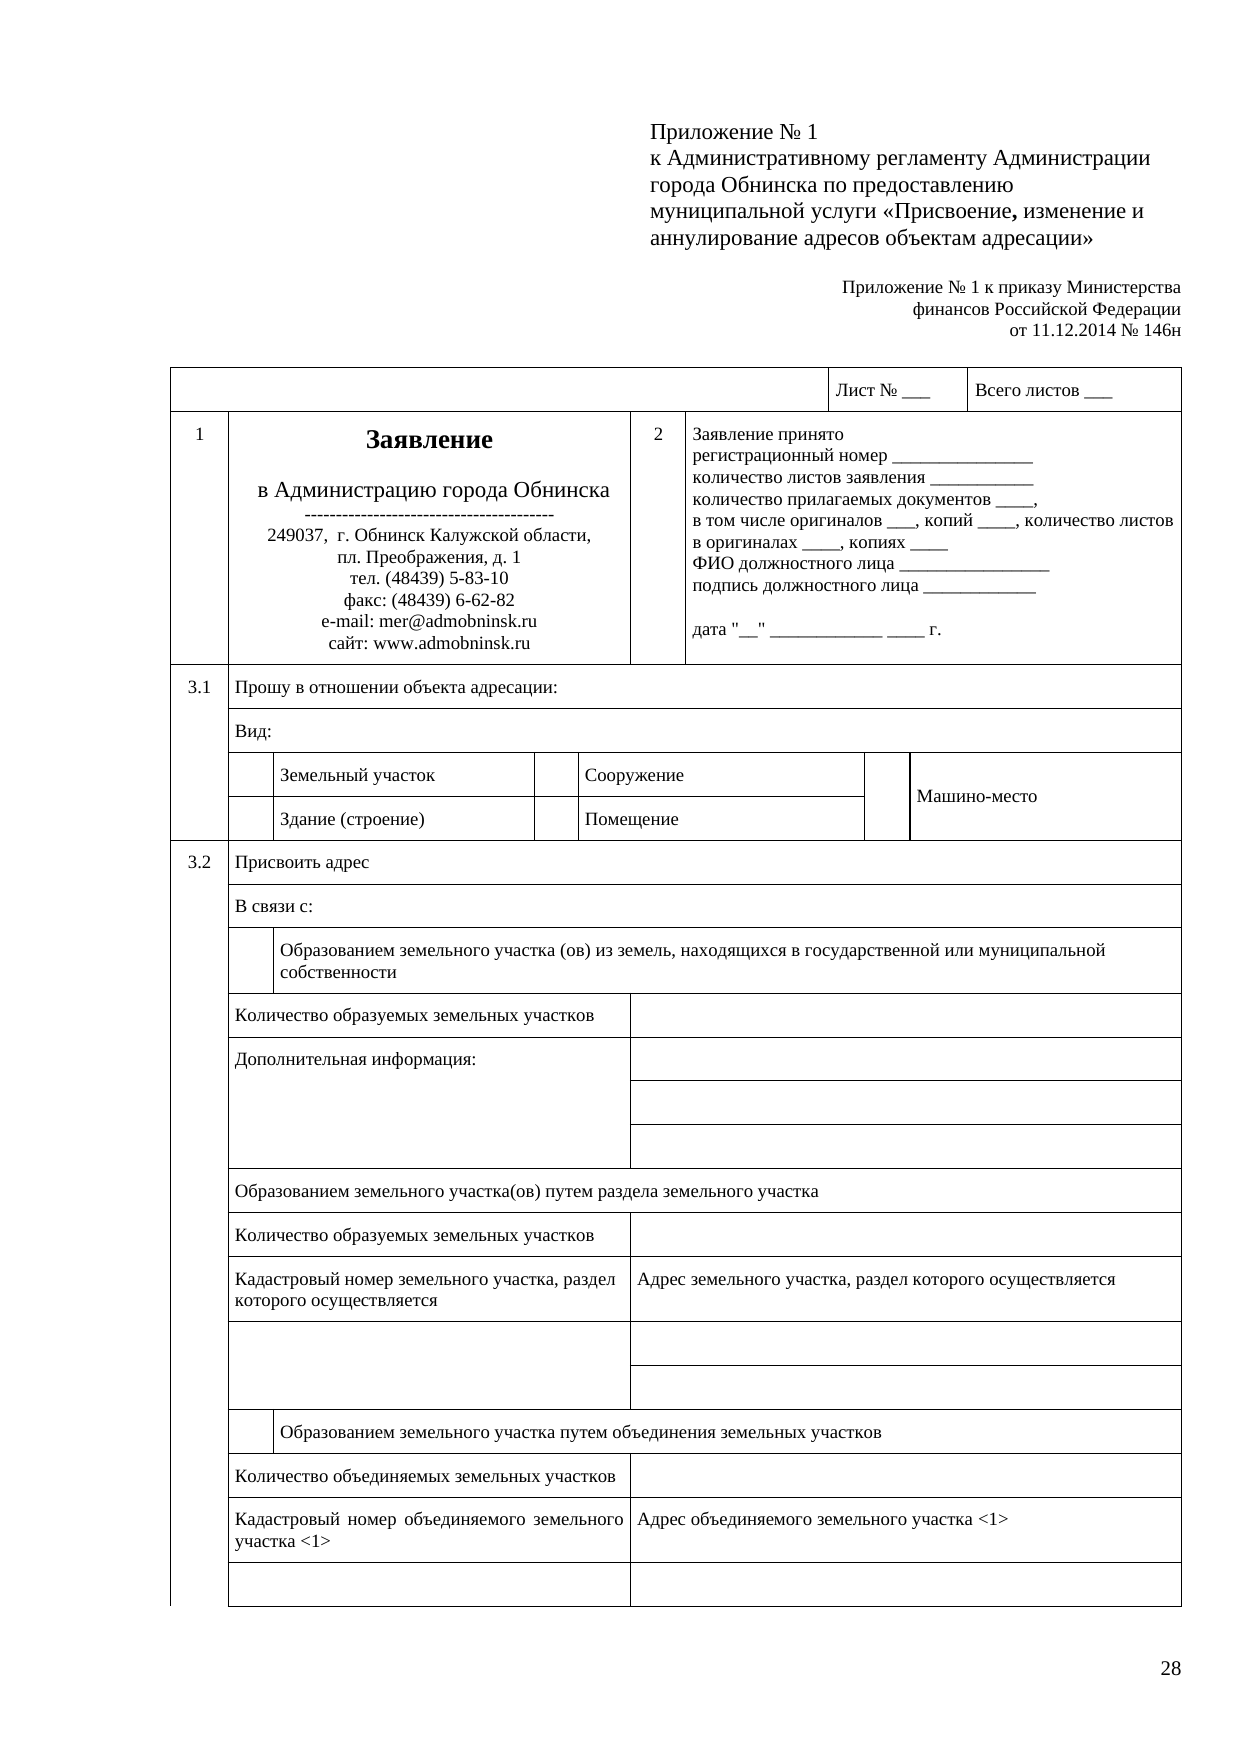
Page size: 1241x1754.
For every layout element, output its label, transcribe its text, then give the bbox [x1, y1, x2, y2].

table_cell Образованием земельного участка путем объединения земельных участков [274, 1410, 1181, 1453]
table_cell [229, 1563, 630, 1606]
table_cell Заявление [229, 412, 630, 464]
table_cell [229, 1410, 273, 1453]
table_cell Образованием земельного участка(ов) путем раздела земельного участка [229, 1169, 1181, 1212]
table_cell [229, 1322, 630, 1409]
table_cell Помещение [579, 797, 864, 839]
table_cell дата "__" ____________ ____ г. [686, 606, 1181, 664]
table_cell Количество объединяемых земельных участков [229, 1454, 630, 1497]
table_cell В связи с: [229, 885, 1181, 927]
text аннулирование адресов объектам адресации» [177, 223, 1181, 250]
table_cell [229, 797, 273, 839]
table_cell [631, 1213, 1181, 1256]
table_cell Образованием земельного участка (ов) из земель, находящихся в государственной или муниципальной собственности [274, 928, 1181, 993]
table_cell [631, 1322, 1181, 1365]
table_cell [631, 1038, 1181, 1080]
table_cell Здание (строение) [274, 797, 534, 839]
table_cell Дополнительная информация: [229, 1038, 630, 1168]
text от 11.12.2014 № 146н [827, 319, 1181, 341]
table_cell [631, 1081, 1181, 1124]
table_cell [631, 994, 1181, 1037]
table_cell Машино-место [911, 753, 1181, 839]
table_cell Присвоить адрес [229, 841, 1181, 883]
table_cell [535, 797, 578, 839]
table_cell 2 [631, 412, 685, 664]
table_cell [631, 1563, 1181, 1606]
table_cell 3.2 [171, 841, 228, 1606]
table_cell [535, 753, 578, 796]
text Приложение № 1 [177, 118, 1181, 144]
text Приложение № 1 к приказу Министерства финансов Российской Федерации [827, 276, 1181, 319]
table_cell Количество образуемых земельных участков [229, 994, 630, 1037]
table_cell [631, 1454, 1181, 1497]
table_cell Адрес земельного участка, раздел которого осуществляется [631, 1257, 1181, 1321]
table_cell Заявление принято регистрационный номер _______________ количество листов заявления ___________ количество прилагаемых документов ____, в том числе оригиналов ___, копий ____, количество листов в оригиналах ____, копиях ____ ФИО должностного лица ________________ подпись должностного лица ____________ [686, 412, 1181, 606]
table_cell Кадастровый номер объединяемого земельного участка <1> [229, 1498, 630, 1562]
table_cell [229, 928, 273, 993]
text к Административному регламенту Администрации [177, 144, 1181, 171]
table_cell [631, 1125, 1181, 1168]
table_header Лист № ___ [829, 368, 967, 411]
text города Обнинска по предоставлению [177, 171, 1181, 197]
table_header Всего листов ___ [968, 368, 1181, 411]
table_cell [631, 1366, 1181, 1409]
table_header [171, 368, 828, 411]
table_cell [229, 753, 273, 796]
table_cell [865, 753, 909, 839]
text муниципальной услуги «Присвоение, изменение и [177, 197, 1181, 223]
table_cell Вид: [229, 709, 1181, 752]
table_cell 3.1 [171, 665, 228, 839]
table_cell Земельный участок [274, 753, 534, 796]
table_cell 1 [171, 412, 228, 664]
table_cell Прошу в отношении объекта адресации: [229, 665, 1181, 708]
table_cell Кадастровый номер земельного участка, раздел которого осуществляется [229, 1257, 630, 1321]
table_cell Количество образуемых земельных участков [229, 1213, 630, 1256]
table_cell Сооружение [579, 753, 864, 796]
table_cell Адрес объединяемого земельного участка <1> [631, 1498, 1181, 1562]
table_cell в Администрацию города Обнинска ---------------------------------------- 249037, г. Обнинск Калужской области, пл. Преображения, д. 1 тел. (48439) 5-83-10 факс: (48439) 6-62-82 e-mail: mer@admobninsk.ru сайт: www.admobninsk.ru [229, 465, 630, 664]
